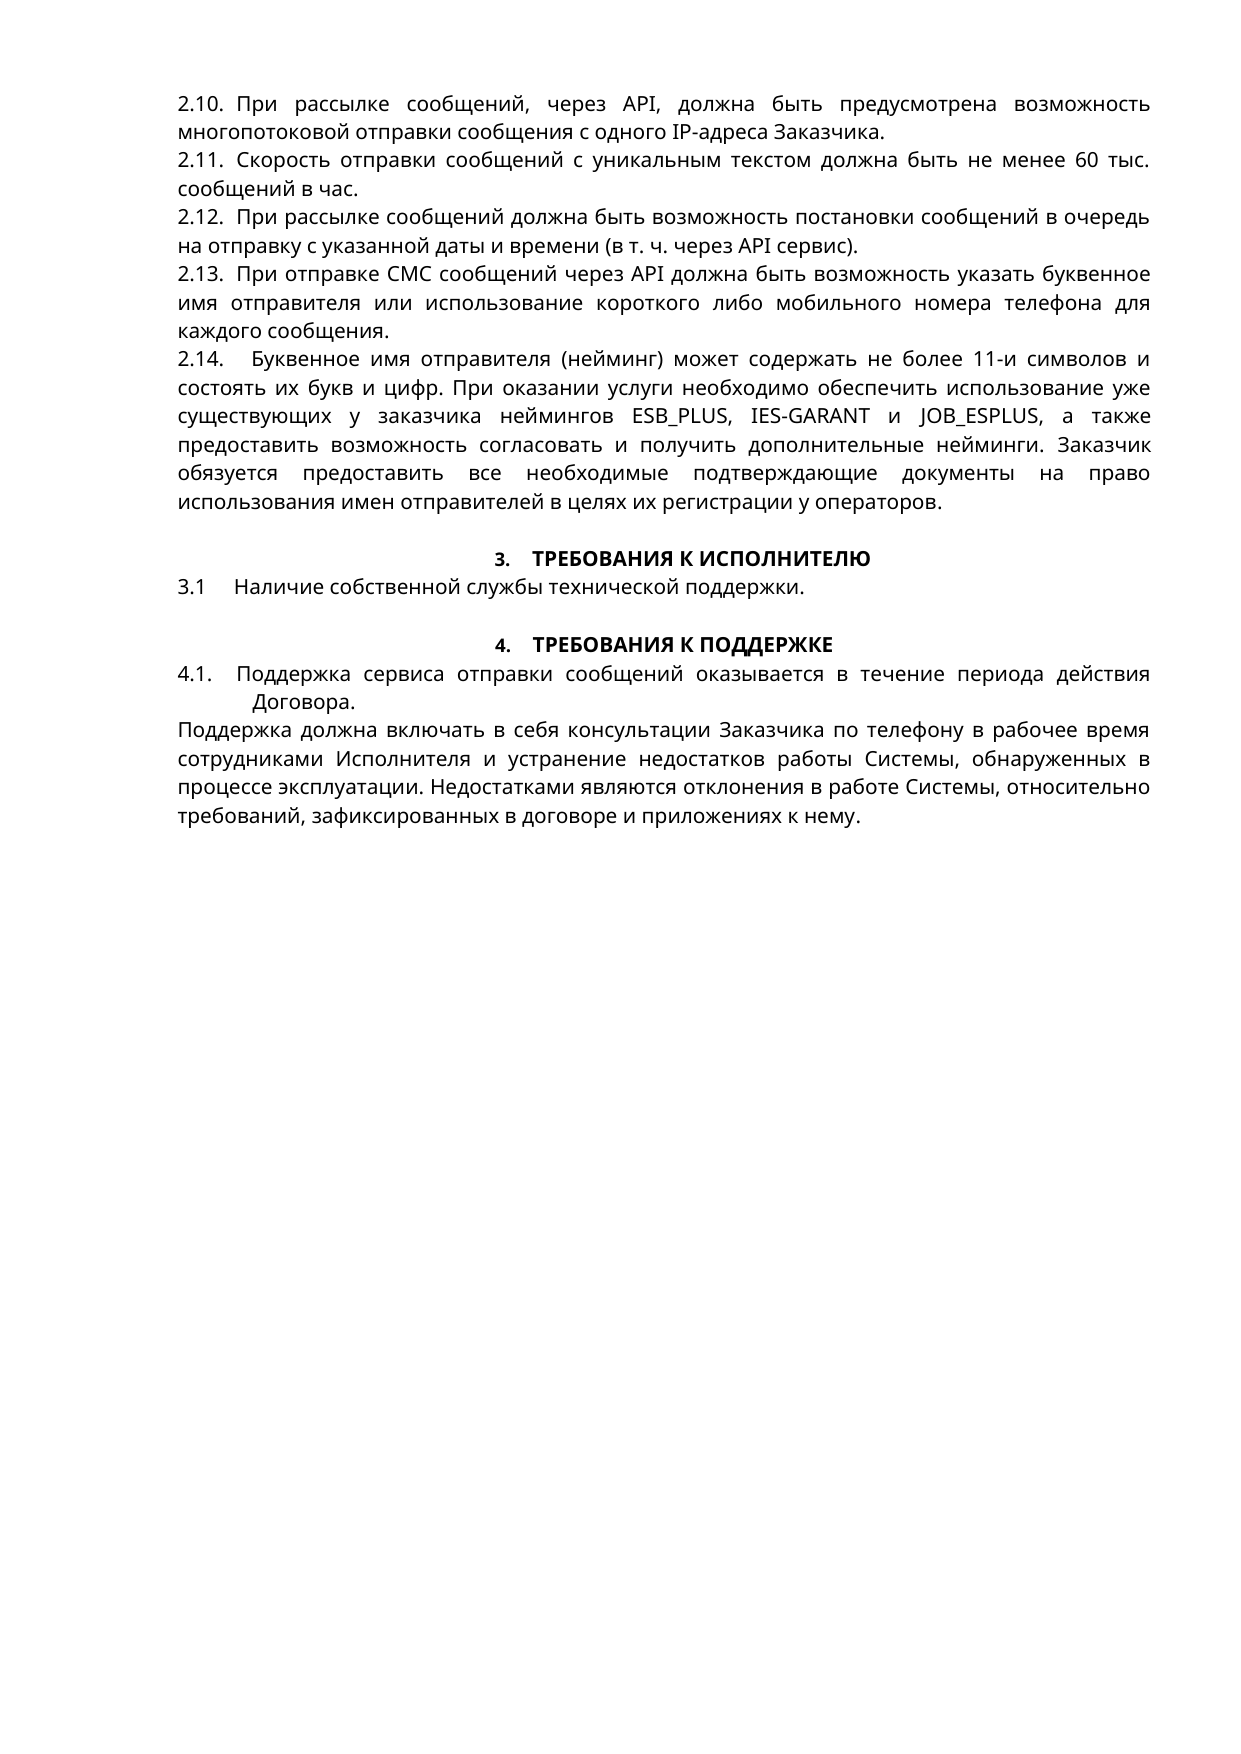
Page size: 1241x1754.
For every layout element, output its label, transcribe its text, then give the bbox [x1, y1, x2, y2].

list При отправке СМС сообщений через API должна быть возможность указать буквенное имя отправителя или использование короткого либо мобильного номера телефона для каждого сообщения. [177, 259, 1152, 344]
list Скорость отправки сообщений с уникальным текстом должна быть не менее 60 тыс. сообщений в час. [177, 146, 1152, 202]
list Поддержка сервиса отправки сообщений оказывается в течение периода действия Договора. [177, 659, 1152, 716]
list При рассылке сообщений, через API, должна быть предусмотрена возможность многопотоковой отправки сообщения с одного IP-адреса Заказчика. [177, 89, 1152, 146]
subtitle ТРЕБОВАНИЯ К ИСПОЛНИТЕЛЮ [214, 544, 1152, 572]
text Поддержка должна включать в себя консультации Заказчика по телефону в рабочее время сотрудниками Исполнителя и устранение недостатков работы Системы, обнаруженных в процессе эксплуатации. Недостатками являются отклонения в работе Системы, относительно требований, зафиксированных в договоре и приложениях к нему. [177, 716, 1152, 829]
list Буквенное имя отправителя (нейминг) может содержать не более 11-и символов и состоять их букв и цифр. При оказании услуги необходимо обеспечить использование уже существующих у заказчика неймингов ESB_PLUS, IES-GARANT и JOB_ESPLUS, а также предоставить возможность согласовать и получить дополнительные нейминги. Заказчик обязуется предоставить все необходимые подтверждающие документы на право использования имен отправителей в целях их регистрации у операторов. [177, 344, 1152, 515]
text 3.1 Наличие собственной службы технической поддержки. [177, 572, 1151, 601]
subtitle ТРЕБОВАНИЯ К ПОДДЕРЖКЕ [214, 630, 1114, 659]
list При рассылке сообщений должна быть возможность постановки сообщений в очередь на отправку с указанной даты и времени (в т. ч. через API сервис). [177, 202, 1152, 259]
